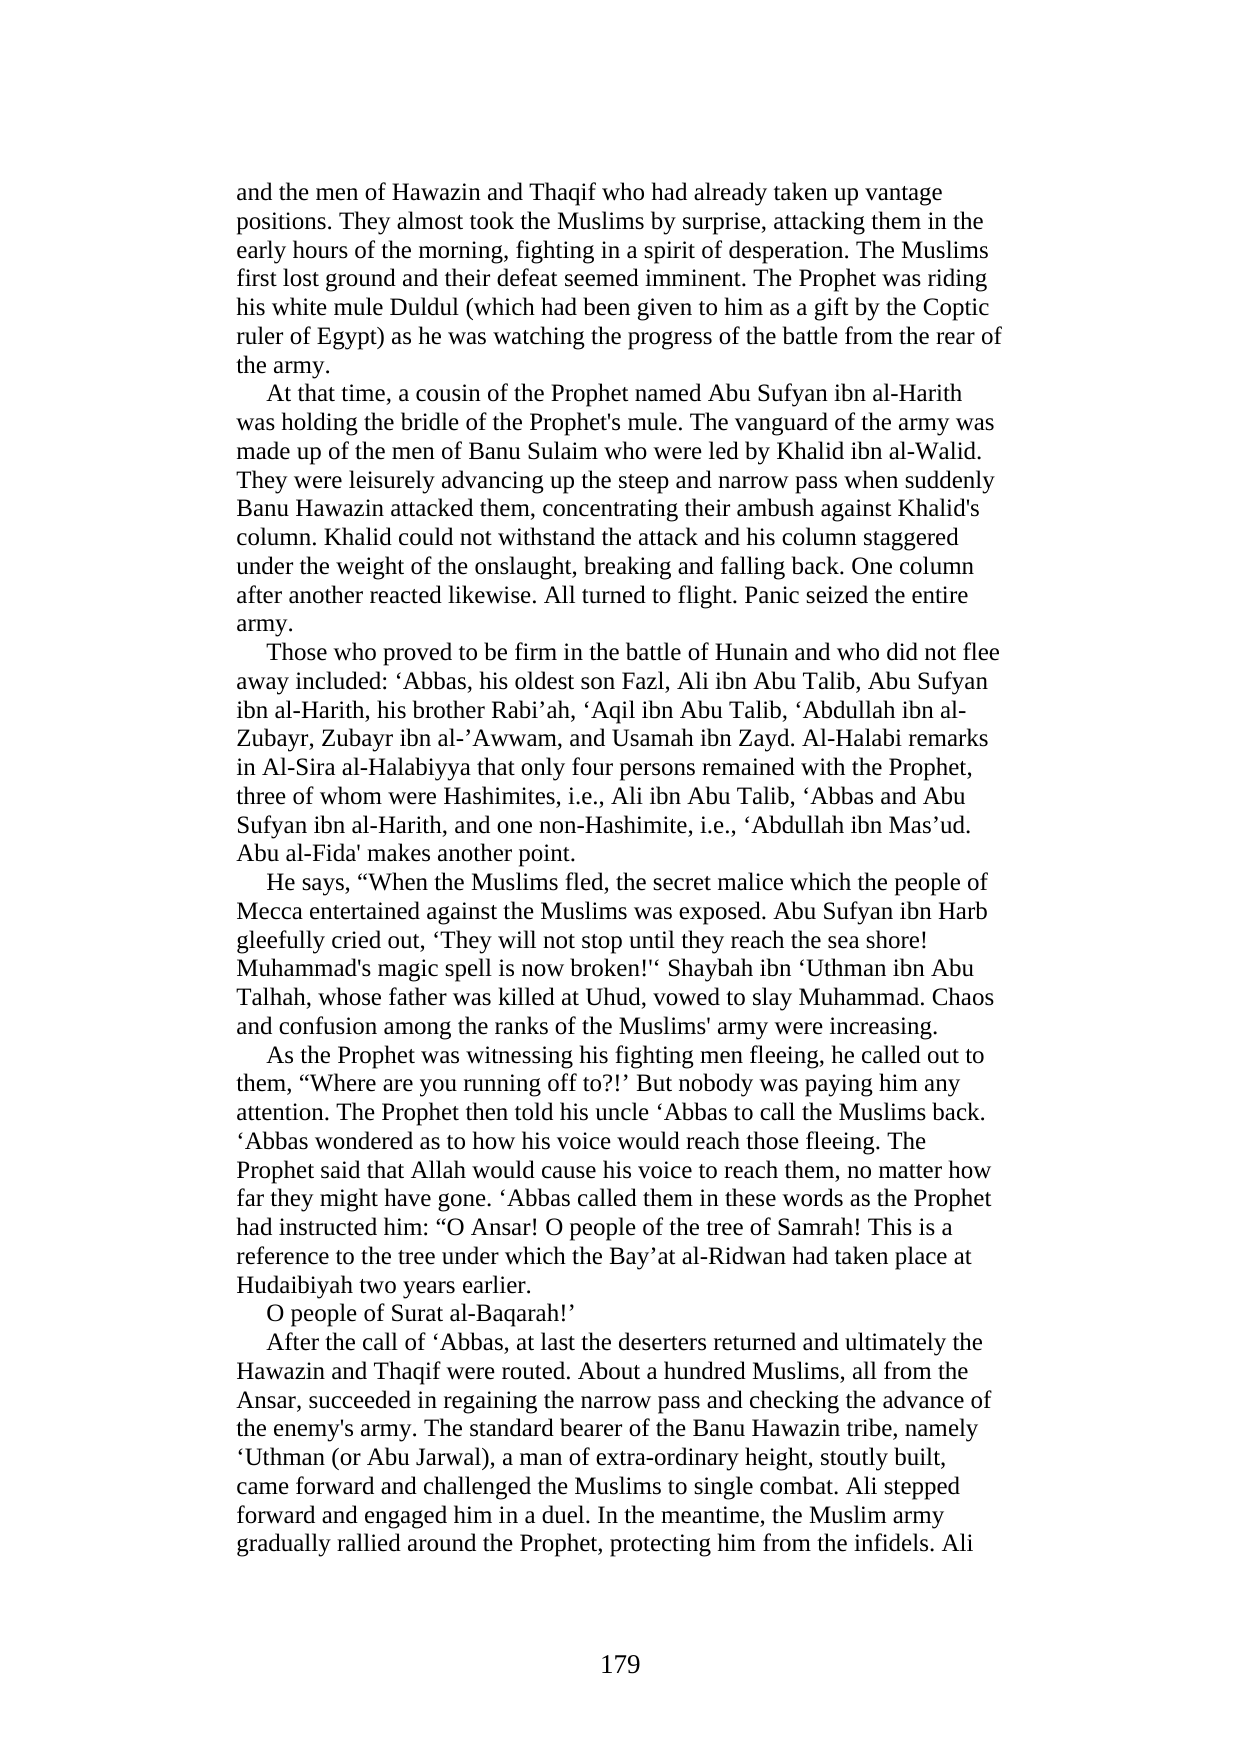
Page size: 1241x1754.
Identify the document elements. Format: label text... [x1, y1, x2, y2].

text Those who proved to be firm in the battle of Hunain and who did not flee away included: ‘Abbas, his oldest son Fazl, Ali ibn Abu Talib, Abu Sufyan ibn al-Harith, his brother Rabi’ah, ‘Aqil ibn Abu Talib, ‘Abdullah ibn al-Zubayr, Zubayr ibn al-’Awwam, and Usamah ibn Zayd. Al-Halabi remarks in Al-Sira al-Halabiyya that only four persons remained with the Prophet, three of whom were Hashimites, i.e., Ali ibn Abu Talib, ‘Abbas and Abu Sufyan ibn al-Harith, and one non-Hashimite, i.e., ‘Abdullah ibn Mas’ud. Abu al-Fida' makes another point. [236, 637, 1004, 867]
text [236, 1327, 1004, 1557]
text As the Prophet was witnessing his fighting men fleeing, he called out to them, “Where are you running off to?!’ But nobody was paying him any attention. The Prophet then told his uncle ‘Abbas to call the Muslims back. ‘Abbas wondered as to how his voice would reach those fleeing. The Prophet said that Allah would cause his voice to reach them, no matter how far they might have gone. ‘Abbas called them in these words as the Prophet had instructed him: “O Ansar! O people of the tree of Samrah! This is a reference to the tree under which the Bay’at al-Ridwan had taken place at Hudaibiyah two years earlier. [236, 1040, 1004, 1298]
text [236, 177, 1004, 378]
text He says, “When the Muslims fled, the secret malice which the people of Mecca entertained against the Muslims was exposed. Abu Sufyan ibn Harb gleefully cried out, ‘They will not stop until they reach the sea shore! Muhammad's magic spell is now broken!'‘ Shaybah ibn ‘Uthman ibn Abu Talhah, whose father was killed at Uhud, vowed to slay Muhammad. Chaos and confusion among the ranks of the Muslims' army were increasing. [236, 867, 1004, 1040]
text At that time, a cousin of the Prophet named Abu Sufyan ibn al-Harith was holding the bridle of the Prophet's mule. The vanguard of the army was made up of the men of Banu Sulaim who were led by Khalid ibn al-Walid. They were leisurely advancing up the steep and narrow pass when suddenly Banu Hawazin attacked them, concentrating their ambush against Khalid's column. Khalid could not withstand the attack and his column staggered under the weight of the onslaught, breaking and falling back. One column after another reacted likewise. All turned to flight. Panic seized the entire army. [236, 378, 1004, 637]
text O people of Surat al-Baqarah!’ [236, 1298, 1004, 1327]
